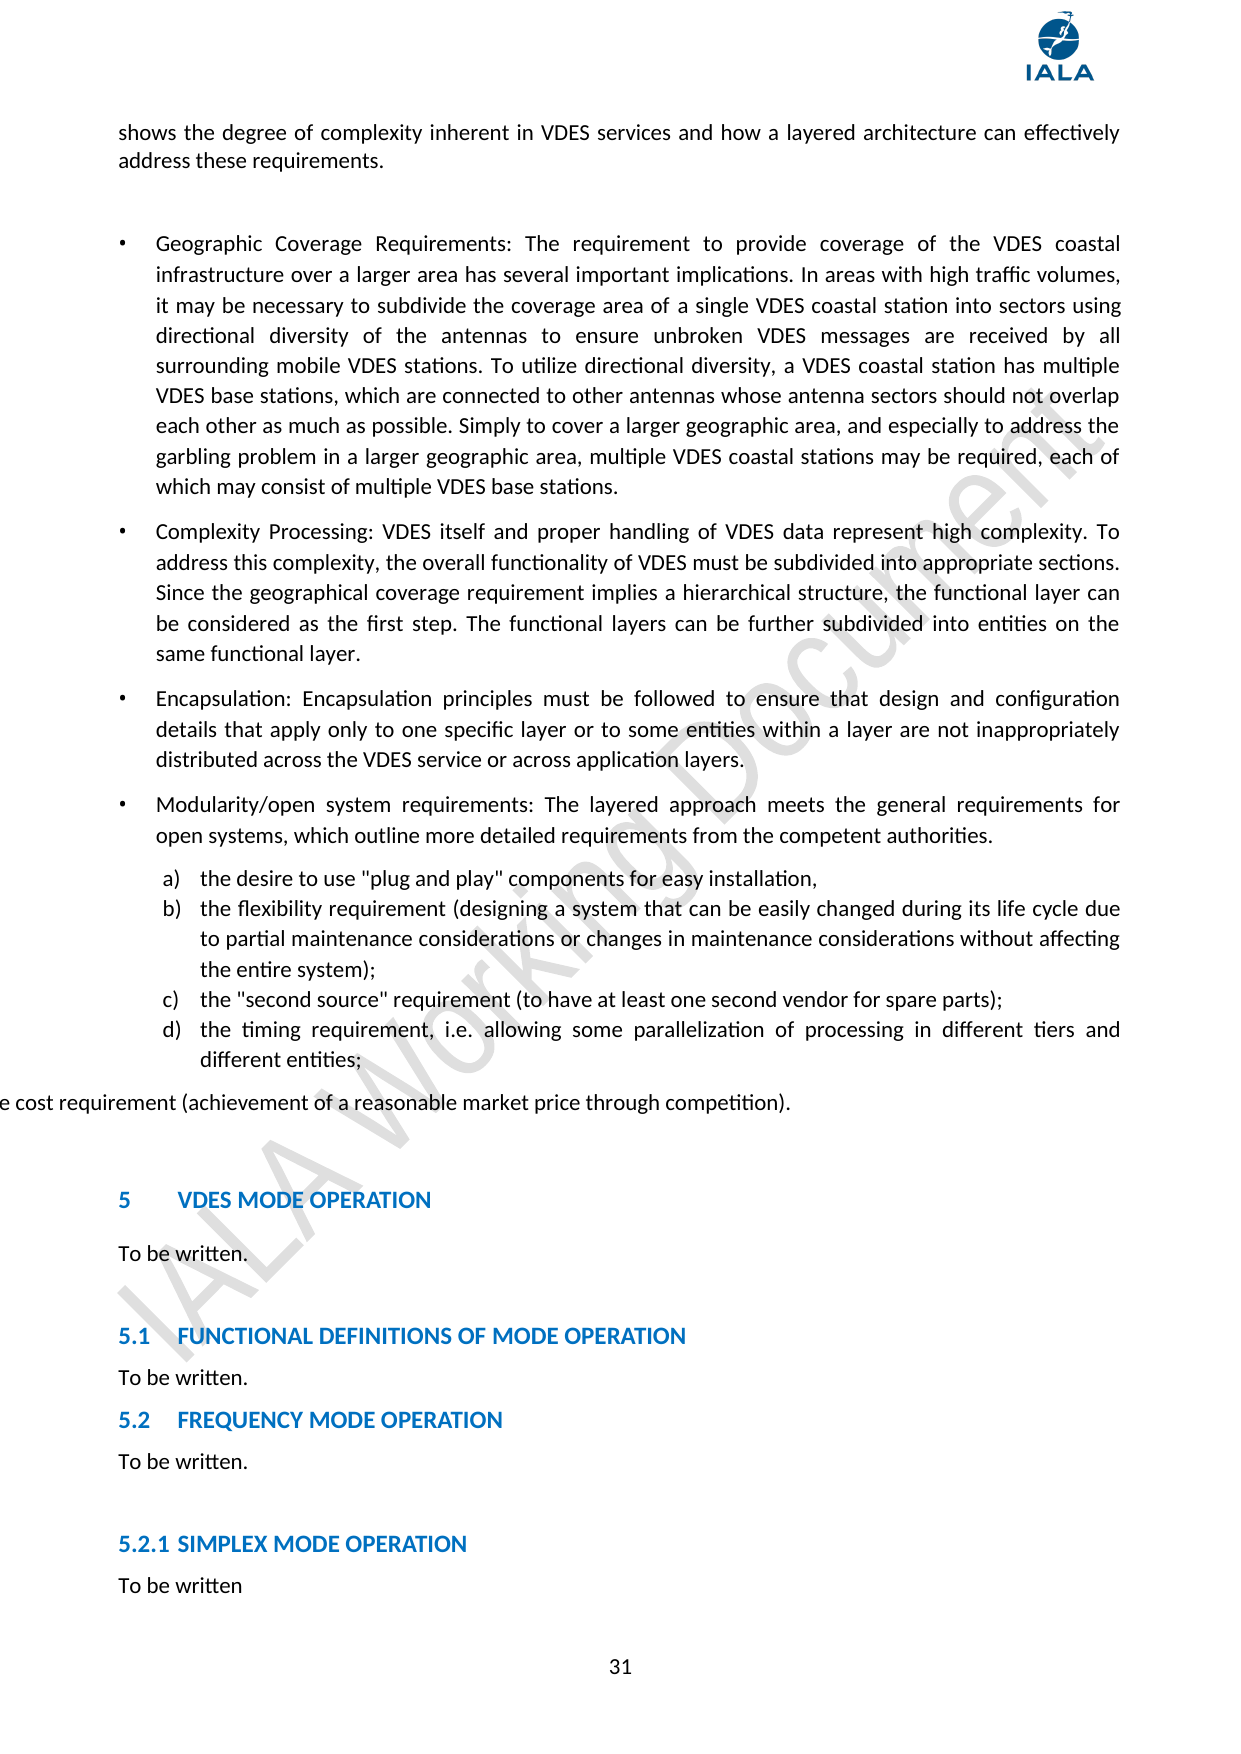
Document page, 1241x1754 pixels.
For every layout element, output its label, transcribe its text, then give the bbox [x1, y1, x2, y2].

subtitle 5.1 functional Definitions of MODE OPERATION [118, 1320, 1122, 1351]
text To be written. [118, 1363, 1122, 1391]
list Complexity Processing: VDES itself and proper handling of VDES data represent high complexity. To address this complexity, the overall functionality of VDES must be subdivided into appropriate sections. Since the geographical coverage requirement implies a hierarchical structure, the functional layer can be considered as the first step. The functional layers can be further subdivided into entities on the same functional layer. [118, 515, 1122, 667]
picture [1011, 3, 1106, 96]
list the flexibility requirement (designing a system that can be easily changed during its life cycle due to partial maintenance considerations or changes in maintenance considerations without affecting the entire system); [162, 894, 1122, 983]
text To be written [118, 1571, 1122, 1599]
subtitle 5 vdES mode operation [118, 1184, 1122, 1214]
list Geographic Coverage Requirements: The requirement to provide coverage of the VDES coastal infrastructure over a larger area has several important implications. In areas with high traffic volumes, it may be necessary to subdivide the coverage area of ​​a single VDES coastal station into sectors using directional diversity of the antennas to ensure unbroken VDES messages are received by all surrounding mobile VDES stations. To utilize directional diversity, a VDES coastal station has multiple VDES base stations, which are connected to other antennas whose antenna sectors should not overlap each other as much as possible. Simply to cover a larger geographic area, and especially to address the garbling problem in a larger geographic area, multiple VDES coastal stations may be required, each of which may consist of multiple VDES base stations. [118, 227, 1122, 500]
subtitle 5.2 Frequency MODE OPERATION [118, 1404, 1122, 1434]
list Encapsulation: Encapsulation principles must be followed to ensure that design and configuration details that apply only to one specific layer or to some entities within a layer are not inappropriately distributed across the VDES service or across application layers. [118, 682, 1122, 773]
text e) the cost requirement (achievement of a reasonable market price through competition). [0, 1088, 1122, 1116]
subtitle 5.2.1 SIMPLEX MODE OPERATION [118, 1528, 1122, 1558]
list Modularity/open system requirements: The layered approach meets the general requirements for open systems, which outline more detailed requirements from the competent authorities. [118, 788, 1122, 849]
text To be written. [118, 1447, 1122, 1475]
text To be written. [118, 1239, 1122, 1267]
list the desire to use "plug and play" components for easy installation, [162, 864, 1122, 892]
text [118, 118, 1122, 174]
list the "second source" requirement (to have at least one second vendor for spare parts); [162, 985, 1122, 1013]
list the timing requirement, i.e. allowing some parallelization of processing in different tiers and different entities; [162, 1015, 1122, 1073]
